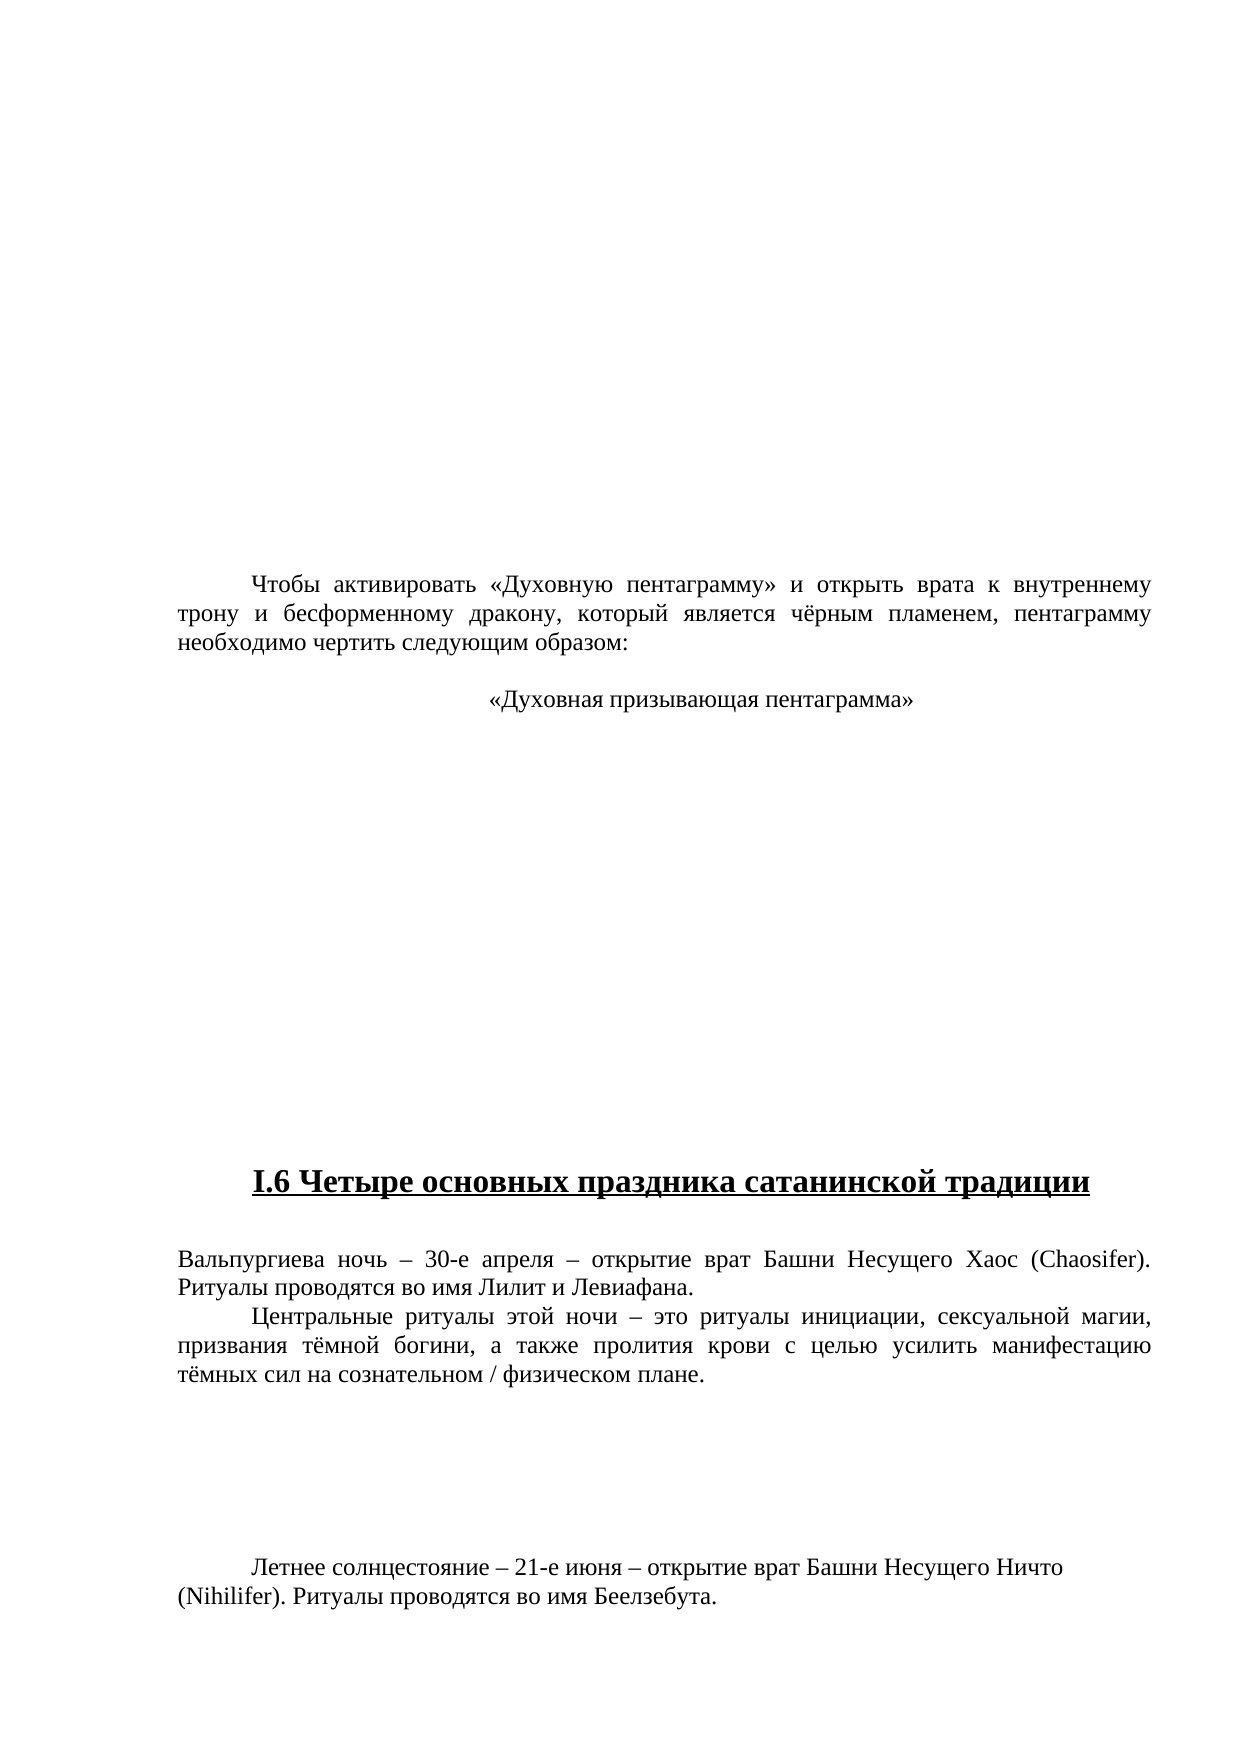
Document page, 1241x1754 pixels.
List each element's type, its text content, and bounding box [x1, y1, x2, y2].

subtitle Четыре основных праздника сатанинской традиции [252, 1161, 1163, 1199]
text Чтобы активировать «Духовную пентаграмму» и открыть врата к внутреннему трону и бесформенному дракону, который является чёрным пламенем, пентаграмму необходимо чертить следующим образом: [177, 569, 1152, 656]
text Летнее солнцестояние – 21-е июня – открытие врат Башни Несущего Ничто (Nihilifer). Ритуалы проводятся во имя Беелзебута. [177, 1552, 1163, 1610]
text Центральные ритуалы этой ночи – это ритуалы инициации, сексуальной магии, призвания тёмной богини, а также пролития крови с целью усилить манифестацию тёмных сил на сознательном / физическом плане. [177, 1301, 1152, 1387]
text Вальпургиева ночь – 30-е апреля – открытие врат Башни Несущего Хаос (Chaosifer). Ритуалы проводятся во имя Лилит и Левиафана. [177, 1244, 1152, 1301]
text «Духовная призывающая пентаграмма» [488, 684, 1163, 713]
